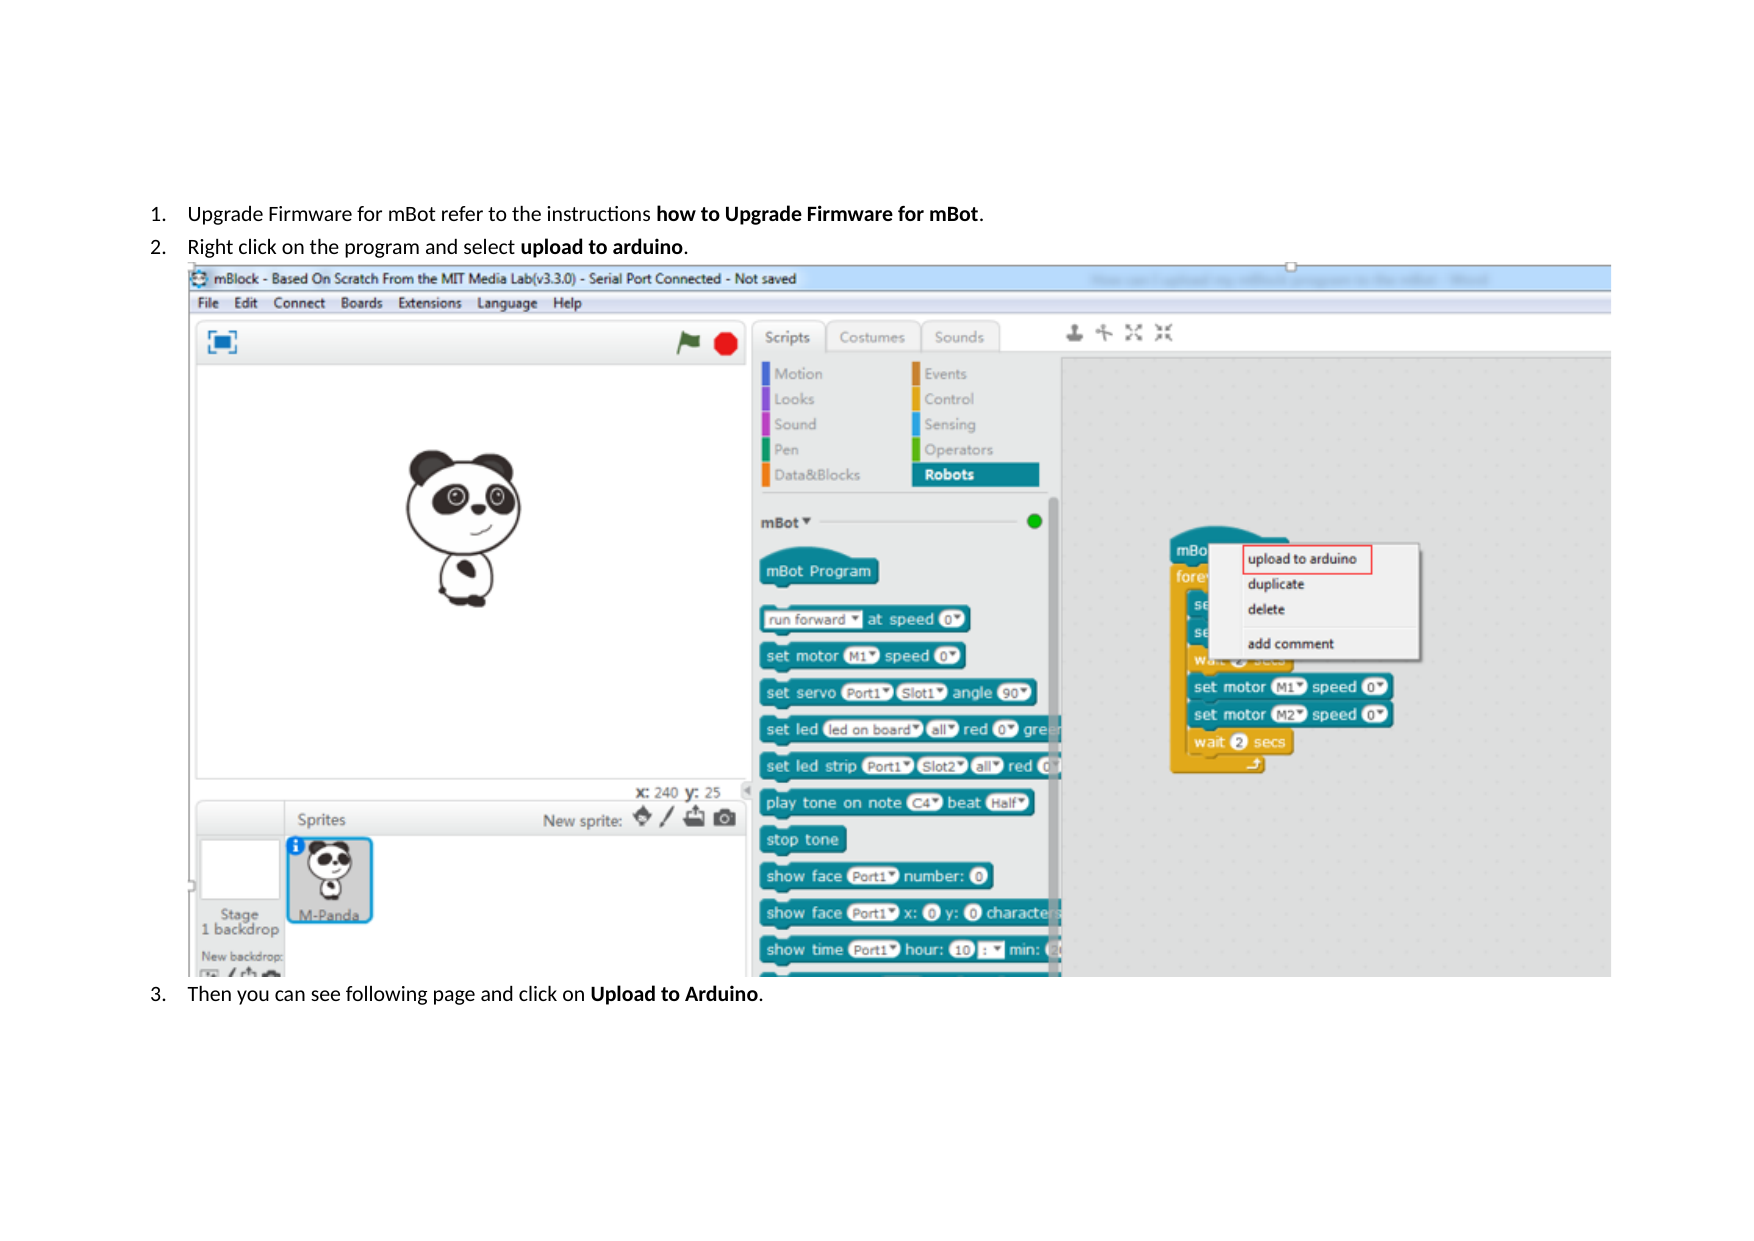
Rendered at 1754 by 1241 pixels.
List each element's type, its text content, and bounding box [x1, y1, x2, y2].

list Right click on the program and select upload to arduino. [150, 230, 1604, 263]
list Upgrade Firmware for mBot refer to the instructions how to Upgrade Firmware for mBot. [150, 198, 1604, 230]
picture [187, 262, 1612, 977]
list Then you can see following page and click on Upload to Arduino. [150, 978, 1604, 1010]
